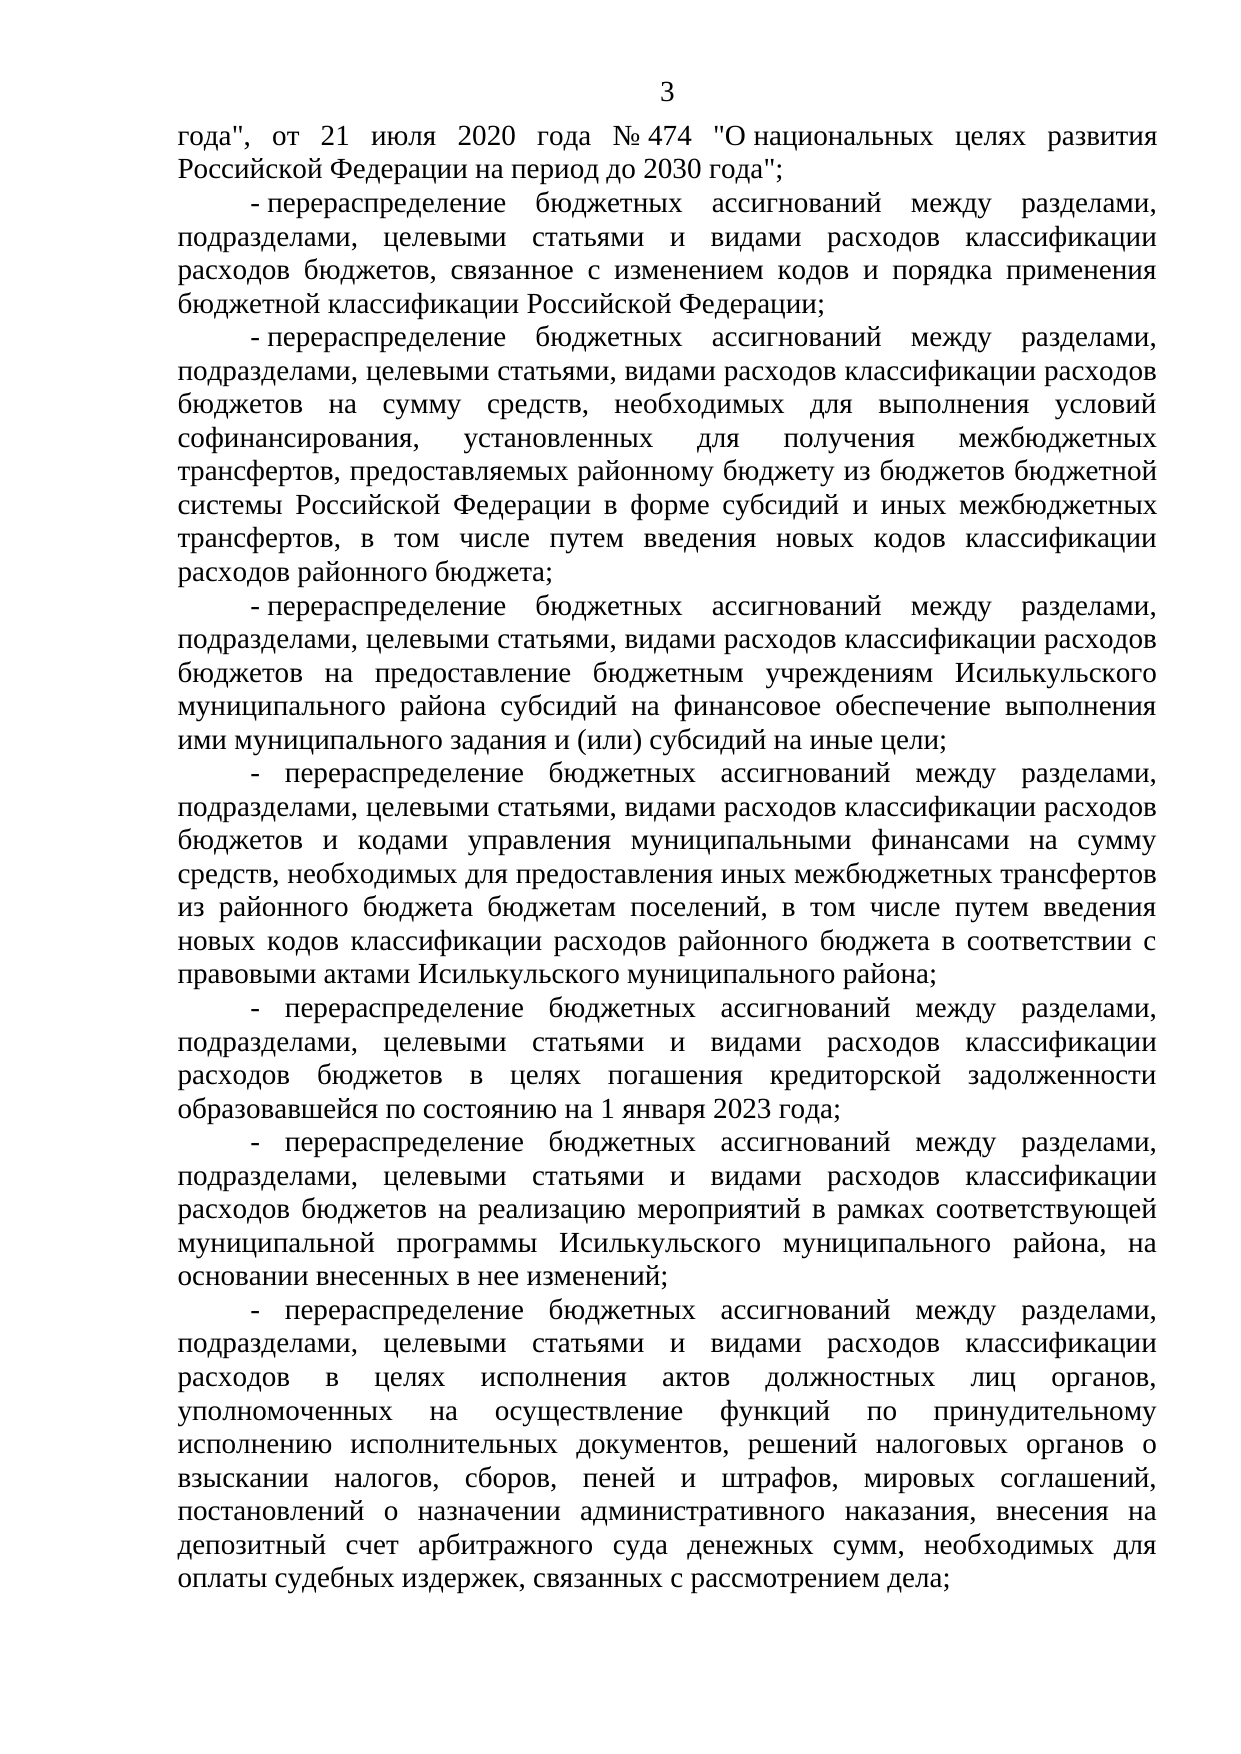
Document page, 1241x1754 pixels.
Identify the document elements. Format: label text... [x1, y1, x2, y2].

text - перераспределение бюджетных ассигнований между разделами, подразделами, целевыми статьями, видами расходов классификации расходов бюджетов на сумму средств, необходимых для выполнения условий софинансирования, установленных для получения межбюджетных трансфертов, предоставляемых районному бюджету из бюджетов бюджетной системы Российской Федерации в форме субсидий и иных межбюджетных трансфертов, в том числе путем введения новых кодов классификации расходов районного бюджета; [177, 319, 1157, 588]
text - перераспределение бюджетных ассигнований между разделами, подразделами, целевыми статьями, видами расходов классификации расходов бюджетов на предоставление бюджетным учреждениям Исилькульского муниципального района субсидий на финансовое обеспечение выполнения ими муниципального задания и (или) субсидий на иные цели; [177, 588, 1157, 755]
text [177, 118, 1157, 185]
text - перераспределение бюджетных ассигнований между разделами, подразделами, целевыми статьями и видами расходов классификации расходов бюджетов на реализацию мероприятий в рамках соответствующей муниципальной программы Исилькульского муниципального района, на основании внесенных в нее изменений; [177, 1124, 1157, 1292]
text - перераспределение бюджетных ассигнований между разделами, подразделами, целевыми статьями и видами расходов классификации расходов в целях исполнения актов должностных лиц органов, уполномоченных на осуществление функций по принудительному исполнению исполнительных документов, решений налоговых органов о взыскании налогов, сборов, пеней и штрафов, мировых соглашений, постановлений о назначении административного наказания, внесения на депозитный счет арбитражного суда денежных сумм, необходимых для оплаты судебных издержек, связанных с рассмотрением дела; [177, 1292, 1157, 1594]
text - перераспределение бюджетных ассигнований между разделами, подразделами, целевыми статьями, видами расходов классификации расходов бюджетов и кодами управления муниципальными финансами на сумму средств, необходимых для предоставления иных межбюджетных трансфертов из районного бюджета бюджетам поселений, в том числе путем введения новых кодов классификации расходов районного бюджета в соответствии с правовыми актами Исилькульского муниципального района; [177, 755, 1157, 990]
text - перераспределение бюджетных ассигнований между разделами, подразделами, целевыми статьями и видами расходов классификации расходов бюджетов в целях погашения кредиторской задолженности образовавшейся по состоянию на 1 января 2023 года; [177, 990, 1157, 1124]
text - перераспределение бюджетных ассигнований между разделами, подразделами, целевыми статьями и видами расходов классификации расходов бюджетов, связанное с изменением кодов и порядка применения бюджетной классификации Российской Федерации; [177, 185, 1157, 319]
